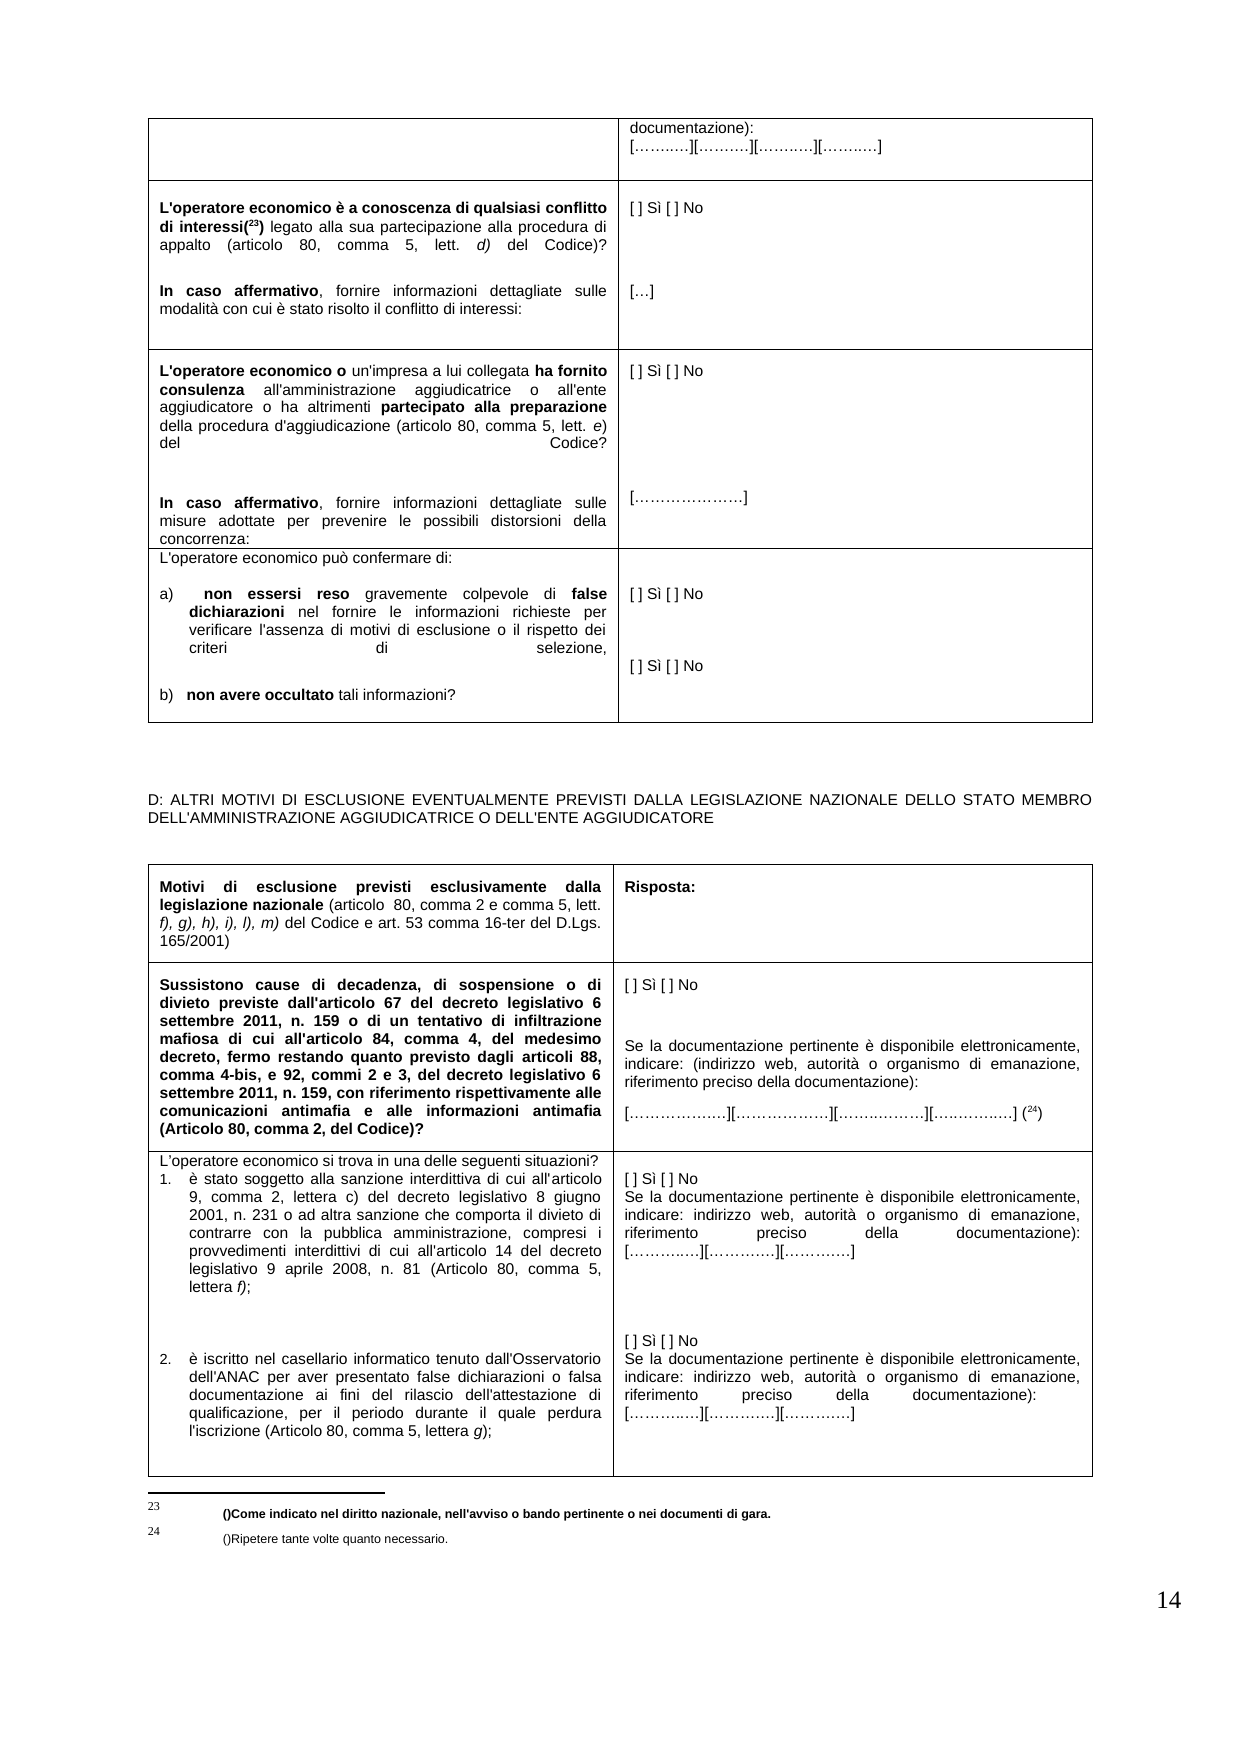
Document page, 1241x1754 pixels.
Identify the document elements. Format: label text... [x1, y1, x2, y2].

title D: Altri motivi di esclusione eventualmente previsti dalla legislazione nazionale dello Stato membro dell'amministrazione aggiudicatrice o dell'ente aggiudicatore [148, 791, 1093, 827]
table_header Motivi di esclusione previsti esclusivamente dalla legislazione nazionale (articolo 80, comma 2 e comma 5, lett. f), g), h), i), l), m) del Codice e art. 53 comma 16-ter del D.Lgs. 165/2001) [149, 865, 613, 962]
table_header Risposta: [614, 865, 1092, 962]
table_cell [ ] Sì [ ] No Se la documentazione pertinente è disponibile elettronicamente, indicare: (indirizzo web, autorità o organismo di emanazione, riferimento preciso della documentazione): […………….…][………………][……..………][…..……..…] () [614, 963, 1092, 1151]
table_cell L'operatore economico o un'impresa a lui collegata ha fornito consulenza all'amministrazione aggiudicatrice o all'ente aggiudicatore o ha altrimenti partecipato alla preparazione della procedura d'aggiudicazione (articolo 80, comma 5, lett. e) del Codice? In caso affermativo, fornire informazioni dettagliate sulle misure adottate per prevenire le possibili distorsioni della concorrenza: [149, 350, 618, 548]
table_cell L'operatore economico può confermare di: a) non essersi reso gravemente colpevole di false dichiarazioni nel fornire le informazioni richieste per verificare l'assenza di motivi di esclusione o il rispetto dei criteri di selezione, b) non avere occultato tali informazioni? [149, 549, 618, 722]
table_cell Sussistono cause di decadenza, di sospensione o di divieto previste dall'articolo 67 del decreto legislativo 6 settembre 2011, n. 159 o di un tentativo di infiltrazione mafiosa di cui all'articolo 84, comma 4, del medesimo decreto, fermo restando quanto previsto dagli articoli 88, comma 4-bis, e 92, commi 2 e 3, del decreto legislativo 6 settembre 2011, n. 159, con riferimento rispettivamente alle comunicazioni antimafia e alle informazioni antimafia (Articolo 80, comma 2, del Codice)? [149, 963, 613, 1151]
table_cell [614, 1152, 1092, 1476]
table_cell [149, 1152, 613, 1476]
table_cell [ ] Sì [ ] No […………………] [619, 350, 1092, 548]
table_cell L'operatore economico è a conoscenza di qualsiasi conflitto di interessi() legato alla sua partecipazione alla procedura di appalto (articolo 80, comma 5, lett. d) del Codice)? In caso affermativo, fornire informazioni dettagliate sulle modalità con cui è stato risolto il conflitto di interessi: [149, 181, 618, 349]
table_cell [ ] Sì [ ] No […] [619, 181, 1092, 349]
table_cell [ ] Sì [ ] No [ ] Sì [ ] No [619, 549, 1092, 722]
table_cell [619, 119, 1092, 180]
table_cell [149, 119, 618, 180]
